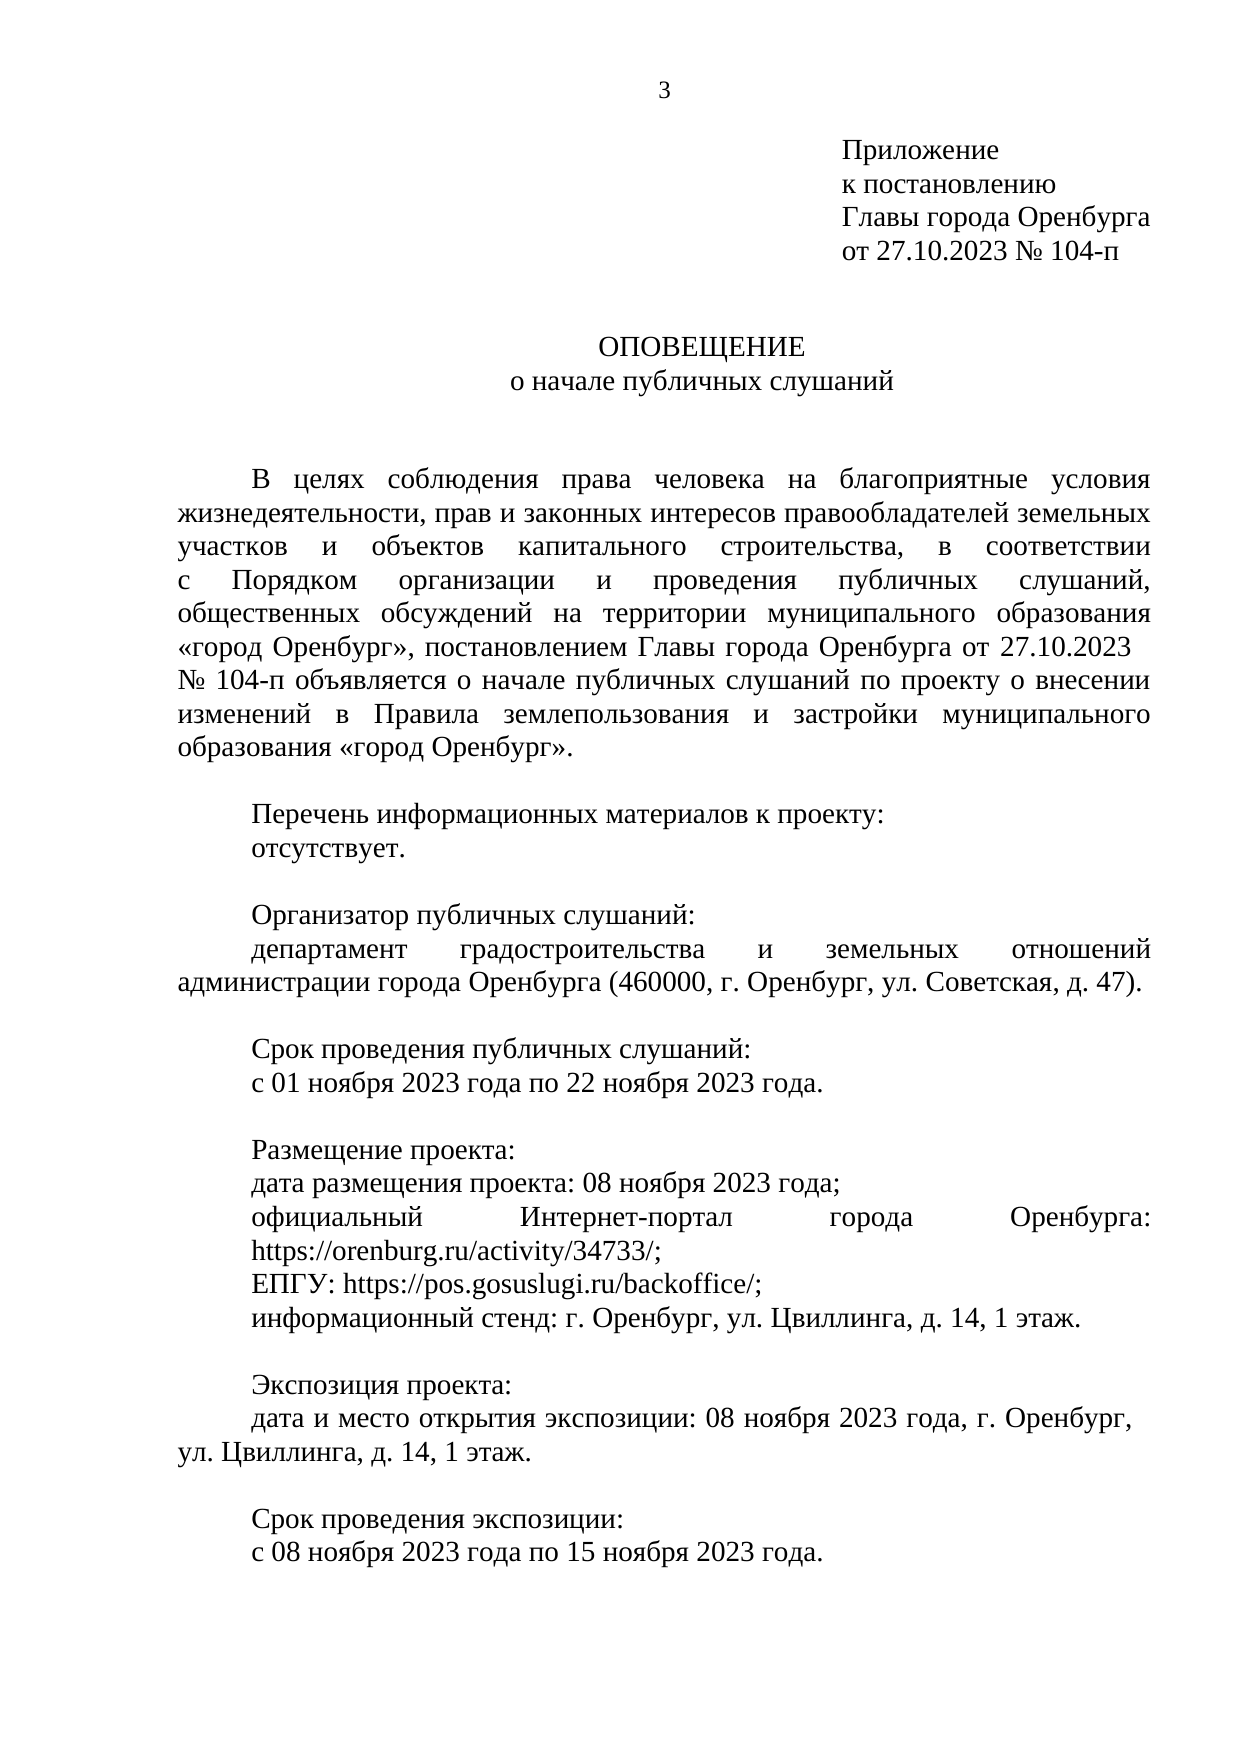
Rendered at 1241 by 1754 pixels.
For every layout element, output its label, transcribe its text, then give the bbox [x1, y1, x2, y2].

text В целях соблюдения права человека на благоприятные условия жизнедеятельности, прав и законных интересов правообладателей земельных участков и объектов капитального строительства, в соответствии с Порядком организации и проведения публичных слушаний, общественных обсуждений на территории муниципального образования «город Оренбург», постановлением Главы города Оренбурга от 27.10.2023 № 104-п объявляется о начале публичных слушаний по проекту о внесении изменений в Правила землепользования и застройки муниципального образования «город Оренбург». [177, 461, 1152, 763]
text Приложение [842, 132, 1152, 166]
text Срок проведения экспозиции: [177, 1501, 1152, 1534]
text отсутствует. [177, 830, 1152, 864]
text о начале публичных слушаний [177, 363, 1152, 396]
text ОПОВЕЩЕНИЕ [177, 329, 1152, 363]
text Срок проведения публичных слушаний: [177, 1031, 1152, 1065]
text от 27.10.2023 № 104-п [842, 233, 1152, 267]
text Размещение проекта: [177, 1132, 1152, 1166]
text дата размещения проекта: 08 ноября 2023 года; [177, 1166, 1152, 1199]
text ЕПГУ: https://pos.gosuslugi.ru/backoffice/; [177, 1266, 1152, 1300]
text с 08 ноября 2023 года по 15 ноября 2023 года. [177, 1534, 1152, 1568]
text Организатор публичных слушаний: [177, 897, 1152, 931]
text Перечень информационных материалов к проекту: [177, 797, 1152, 830]
text Экспозиция проекта: [177, 1367, 1152, 1400]
text дата и место открытия экспозиции: 08 ноября 2023 года, г. Оренбург, ул. Цвиллинга, д. 14, 1 этаж. [177, 1400, 1152, 1467]
text информационный стенд: г. Оренбург, ул. Цвиллинга, д. 14, 1 этаж. [177, 1300, 1152, 1333]
text Главы города Оренбурга [842, 199, 1152, 233]
text департамент градостроительства и земельных отношений администрации города Оренбурга (460000, г. Оренбург, ул. Советская, д. 47). [177, 931, 1152, 998]
text с 01 ноября 2023 года по 22 ноября 2023 года. [177, 1065, 1152, 1098]
text к постановлению [842, 166, 1152, 199]
text официальный Интернет-портал города Оренбурга: https://orenburg.ru/activity/34733/; [251, 1199, 1152, 1266]
